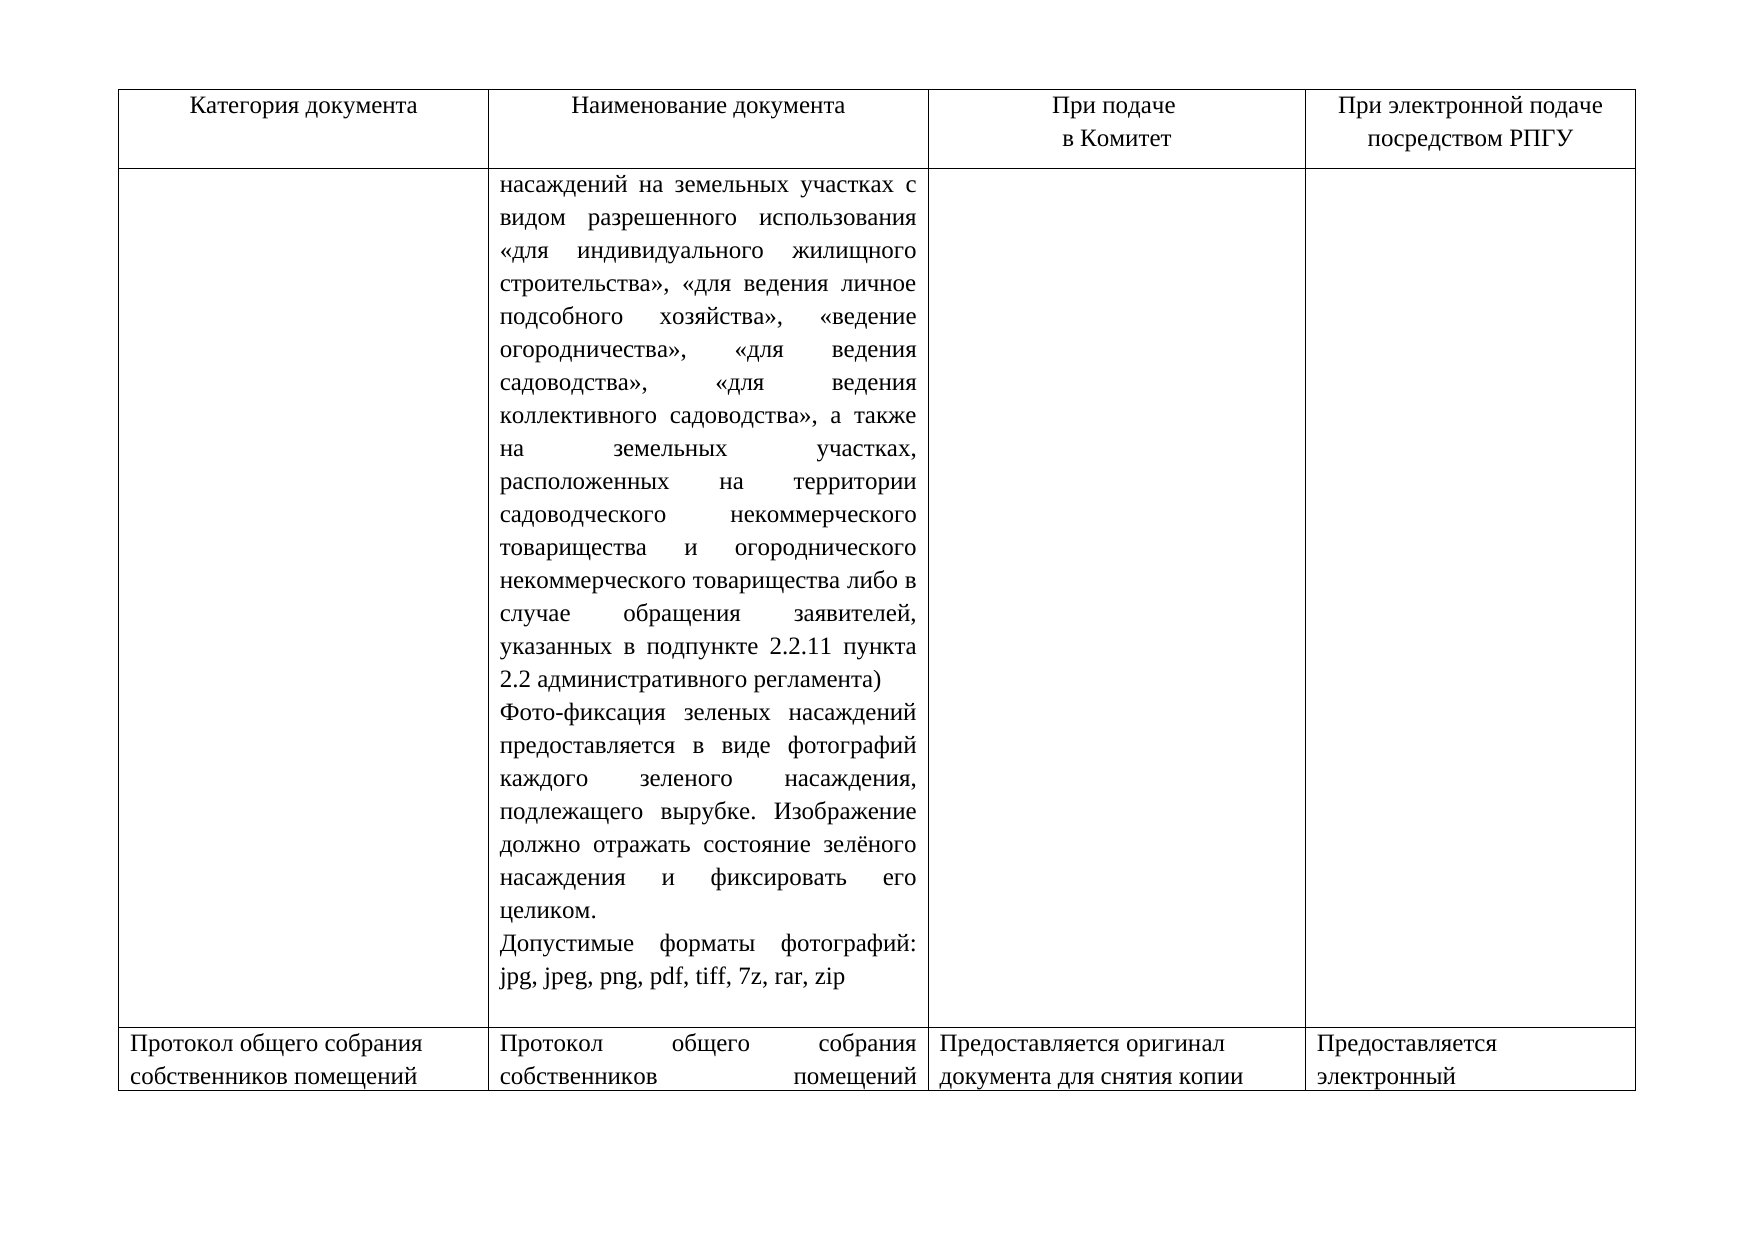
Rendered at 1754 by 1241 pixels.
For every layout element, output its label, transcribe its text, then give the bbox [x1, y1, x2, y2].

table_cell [929, 169, 1305, 1027]
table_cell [929, 1028, 1305, 1090]
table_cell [119, 1028, 488, 1090]
table_header При подаче в Комитет [929, 90, 1305, 168]
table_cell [119, 169, 488, 1027]
table_header При электронной подаче посредством РПГУ [1306, 90, 1635, 168]
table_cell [489, 1028, 928, 1090]
table_header Наименование документа [489, 90, 928, 168]
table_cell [1306, 169, 1635, 1027]
table_header Категория документа [119, 90, 488, 168]
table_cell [1306, 1028, 1635, 1090]
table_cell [489, 169, 928, 1027]
